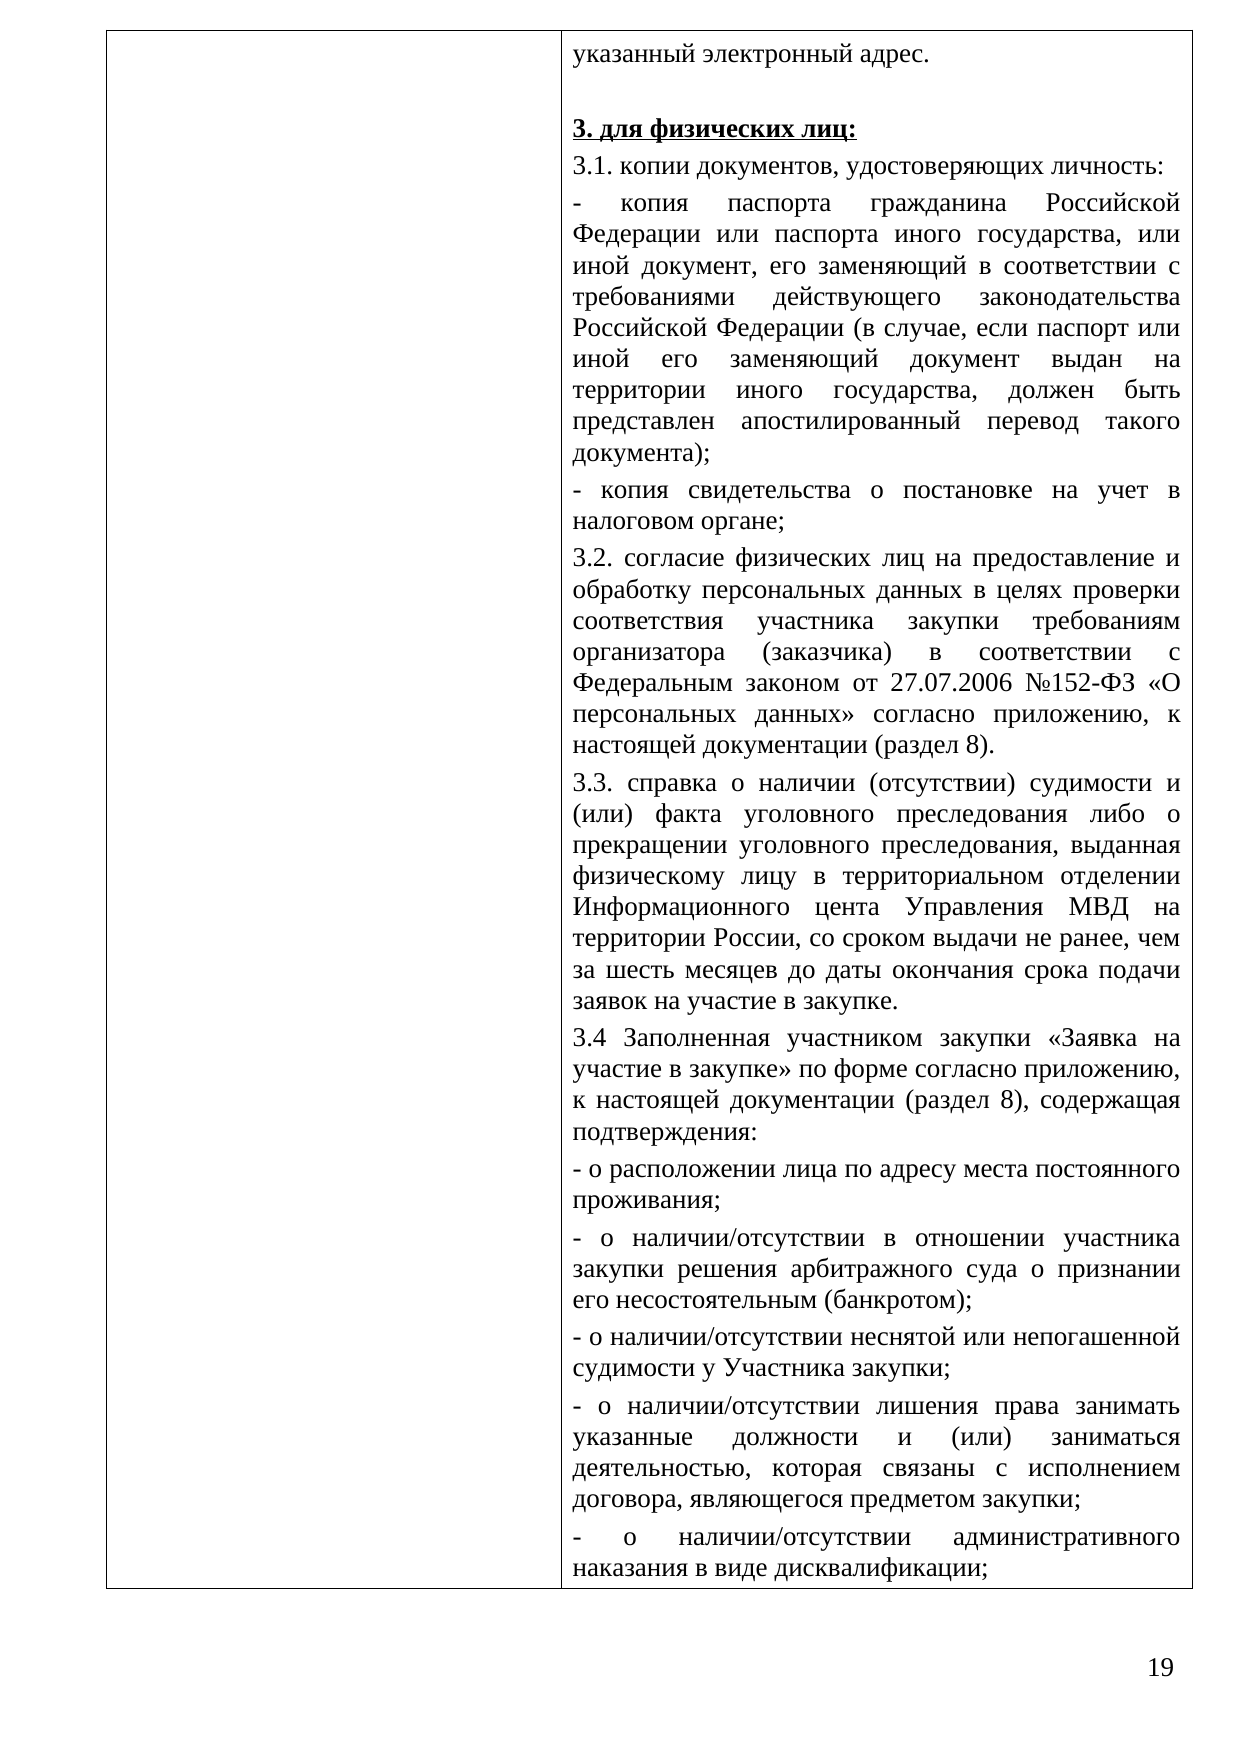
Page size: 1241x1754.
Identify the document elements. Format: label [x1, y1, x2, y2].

table_cell [107, 31, 561, 1588]
table_cell [562, 31, 1192, 1588]
